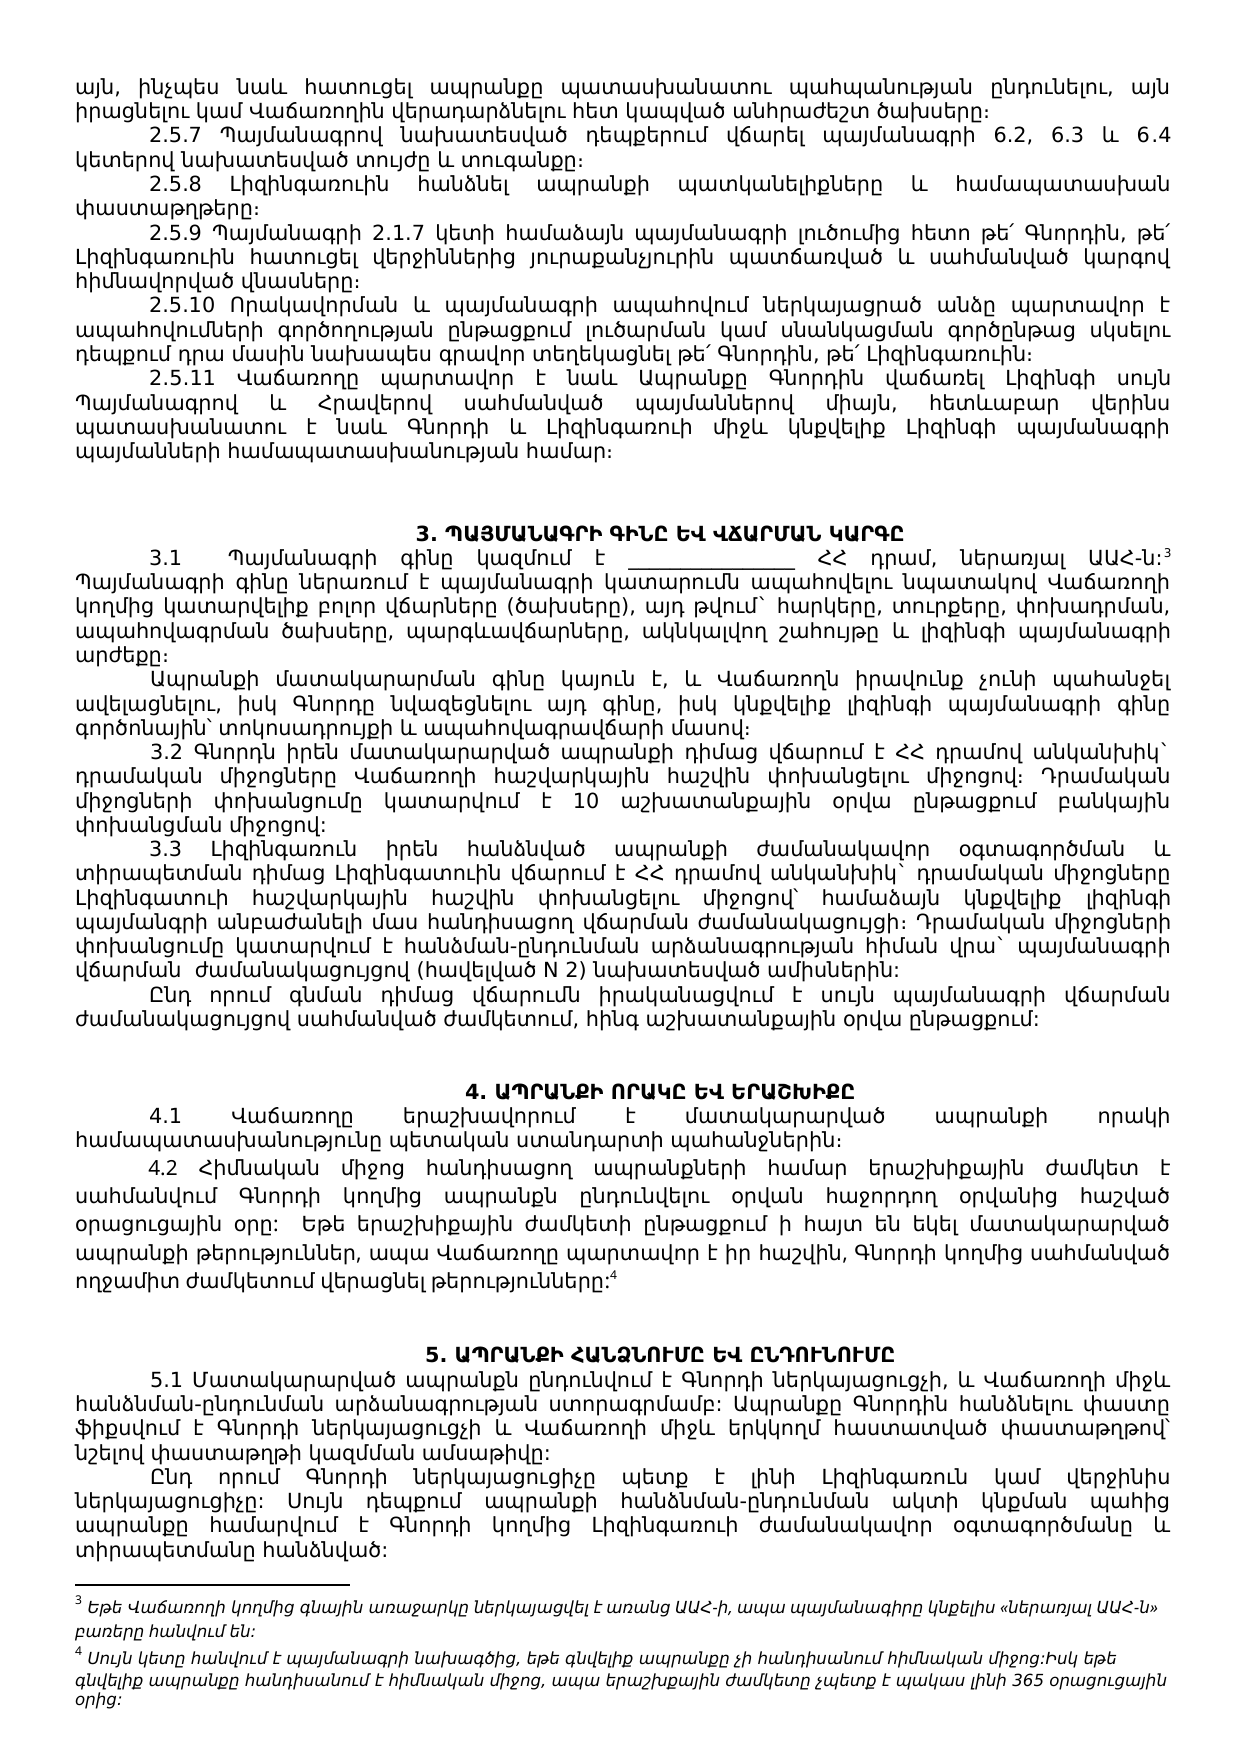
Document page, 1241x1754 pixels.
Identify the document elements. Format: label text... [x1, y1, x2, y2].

text 2.5.8 Լիզինգառուին հանձնել ապրանքի պատկանելիքները և համապատասխան փաստաթղթերը։ [75, 172, 1171, 221]
text 3. ՊԱՅՄԱՆԱԳՐԻ ԳԻՆԸ ԵՎ ՎՃԱՐՄԱՆ ԿԱՐԳԸ [75, 522, 1171, 546]
text 3.1 Պայմանագրի գինը կազմում է ________________ ՀՀ դրամ, ներառյալ ԱԱՀ-ն: Պայմանագրի գինը ներառում է պայմանագրի կատարումն ապահովելու նպատակով Վաճառողի կողմից կատարվելիք բոլոր վճարները (ծախսերը), այդ թվում` հարկերը, տուրքերը, փոխադրման, ապահովագրման ծախսերը, պարգևավճարները, ակնկալվող շահույթը և լիզինգի պայմանագրի արժեքը։ [75, 546, 1171, 667]
text 5. ԱՊՐԱՆՔԻ ՀԱՆՁՆՈՒՄԸ ԵՎ ԸՆԴՈՒՆՈՒՄԸ [75, 1343, 1171, 1368]
text 4.2 Հիմնական միջոց հանդիսացող ապրանքների համար երաշխիքային ժամկետ է սահմանվում Գնորդի կողմից ապրանքն ընդունվելու օրվան հաջորդող օրվանից հաշված օրացուցային օրը: Եթե երաշխիքային ժամկետի ընթացքում ի հայտ են եկել մատակարարված ապրանքի թերություններ, ապա Վաճառողը պարտավոր է իր հաշվին, Գնորդի կողմից սահմանված ողջամիտ ժամկետում վերացնել թերությունները: [75, 1153, 1171, 1295]
text 3.3 Լիզինգառուն իրեն հանձնված ապրանքի ժամանակավոր օգտագործման և տիրապետման դիմաց Լիզինգատուին վճարում է ՀՀ դրամով անկանխիկ` դրամական միջոցները Լիզինգատուի հաշվարկային հաշվին փոխանցելու միջոցով՝ համաձայն կնքվելիք լիզինգի պայմանգրի անբաժանելի մաս հանդիսացող վճարման ժամանակացույցի։ Դրամական միջոցների փոխանցումը կատարվում է հանձման-ընդունման արձանագրության հիման վրա` պայմանագրի վճարման ժամանակացույցով (հավելված N 2) նախատեսված ամիսներին: [75, 837, 1171, 983]
text 5.1 Մատակարարված ապրանքն ընդունվում է Գնորդի ներկայացուցչի, և Վաճառողի միջև հանձնման-ընդունման արձանագրության ստորագրմամբ: Ապրանքը Գնորդին հանձնելու փաստը ֆիքսվում է Գնորդի ներկայացուցչի և Վաճառողի միջև երկկողմ հաստատված փաստաթղթով՝ նշելով փաստաթղթի կազմման ամսաթիվը: [75, 1368, 1171, 1465]
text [75, 75, 1171, 123]
text 3.2 Գնորդն իրեն մատակարարված ապրանքի դիմաց վճարում է ՀՀ դրամով անկանխիկ` դրամական միջոցները Վաճառողի հաշվարկային հաշվին փոխանցելու միջոցով։ Դրամական միջոցների փոխանցումը կատարվում է 10 աշխատանքային օրվա ընթացքում բանկային փոխանցման միջոցով: [75, 740, 1171, 837]
text Ապրանքի մատակարարման գինը կայուն է, և Վաճառողն իրավունք չունի պահանջել ավելացնելու, իսկ Գնորդը նվազեցնելու այդ գինը, իսկ կնքվելիք լիզինգի պայմանագրի գինը գործոնային՝ տոկոսադրույքի և ապահովագրավճարի մասով։ [75, 667, 1171, 740]
text 2․5․11 Վաճառողը պարտավոր է նաև Ապրանքը Գնորդին վաճառել Լիզինգի սույն Պայմանագրով և Հրավերով սահմանված պայմաններով միայն, հետևաբար վերինս պատասխանատու է նաև Գնորդի և Լիզինգառուի միջև կնքվելիք Լիզինգի պայմանագրի պայմանների համապատասխանության համար։ [75, 366, 1171, 463]
text 4.1 Վաճառողը երաշխավորում է մատակարարված ապրանքի որակի համապատասխանությունը պետական ստանդարտի պահանջներին։ [75, 1104, 1171, 1153]
text 2.5.9 Պայմանագրի 2.1.7 կետի համաձայն պայմանագրի լուծումից հետո թե՛ Գնորդին, թե՛ Լիզինգառուին հատուցել վերջիններից յուրաքանչյուրին պատճառված և սահմանված կարգով հիմնավորված վնասները։ [75, 221, 1171, 293]
text 2.5.10 Որակավորման և պայմանագրի ապահովում ներկայացրած անձը պարտավոր է ապահովումների գործողության ընթացքում լուծարման կամ սնանկացման գործընթաց սկսելու դեպքում դրա մասին նախապես գրավոր տեղեկացնել թե՛ Գնորդին, թե՛ Լիզինգառուին։ [75, 293, 1171, 366]
text Ընդ որում Գնորդի ներկայացուցիչը պետք է լինի Լիզինգառուն կամ վերջինիս ներկայացուցիչը: Սույն դեպքում ապրանքի հանձնման-ընդունման ակտի կնքման պահից ապրանքը համարվում է Գնորդի կողմից Լիզինգառուի ժամանակավոր օգտագործմանը և տիրապետմանը հանձնված: [75, 1465, 1171, 1562]
text Ընդ որում գնման դիմաց վճարումն իրականացվում է սույն պայմանագրի վճարման ժամանակացույցով սահմանված ժամկետում, հինգ աշխատանքային օրվա ընթացքում: [75, 983, 1171, 1031]
text 4. ԱՊՐԱՆՔԻ ՈՐԱԿԸ ԵՎ ԵՐԱՇԽԻՔԸ [75, 1080, 1171, 1104]
text 2.5.7 Պայմանագրով նախատեսված դեպքերում վճարել պայմանագրի 6.2, 6.3 և 6․4 կետերով նախատեսված տույժը և տուգանքը։ [75, 123, 1171, 172]
